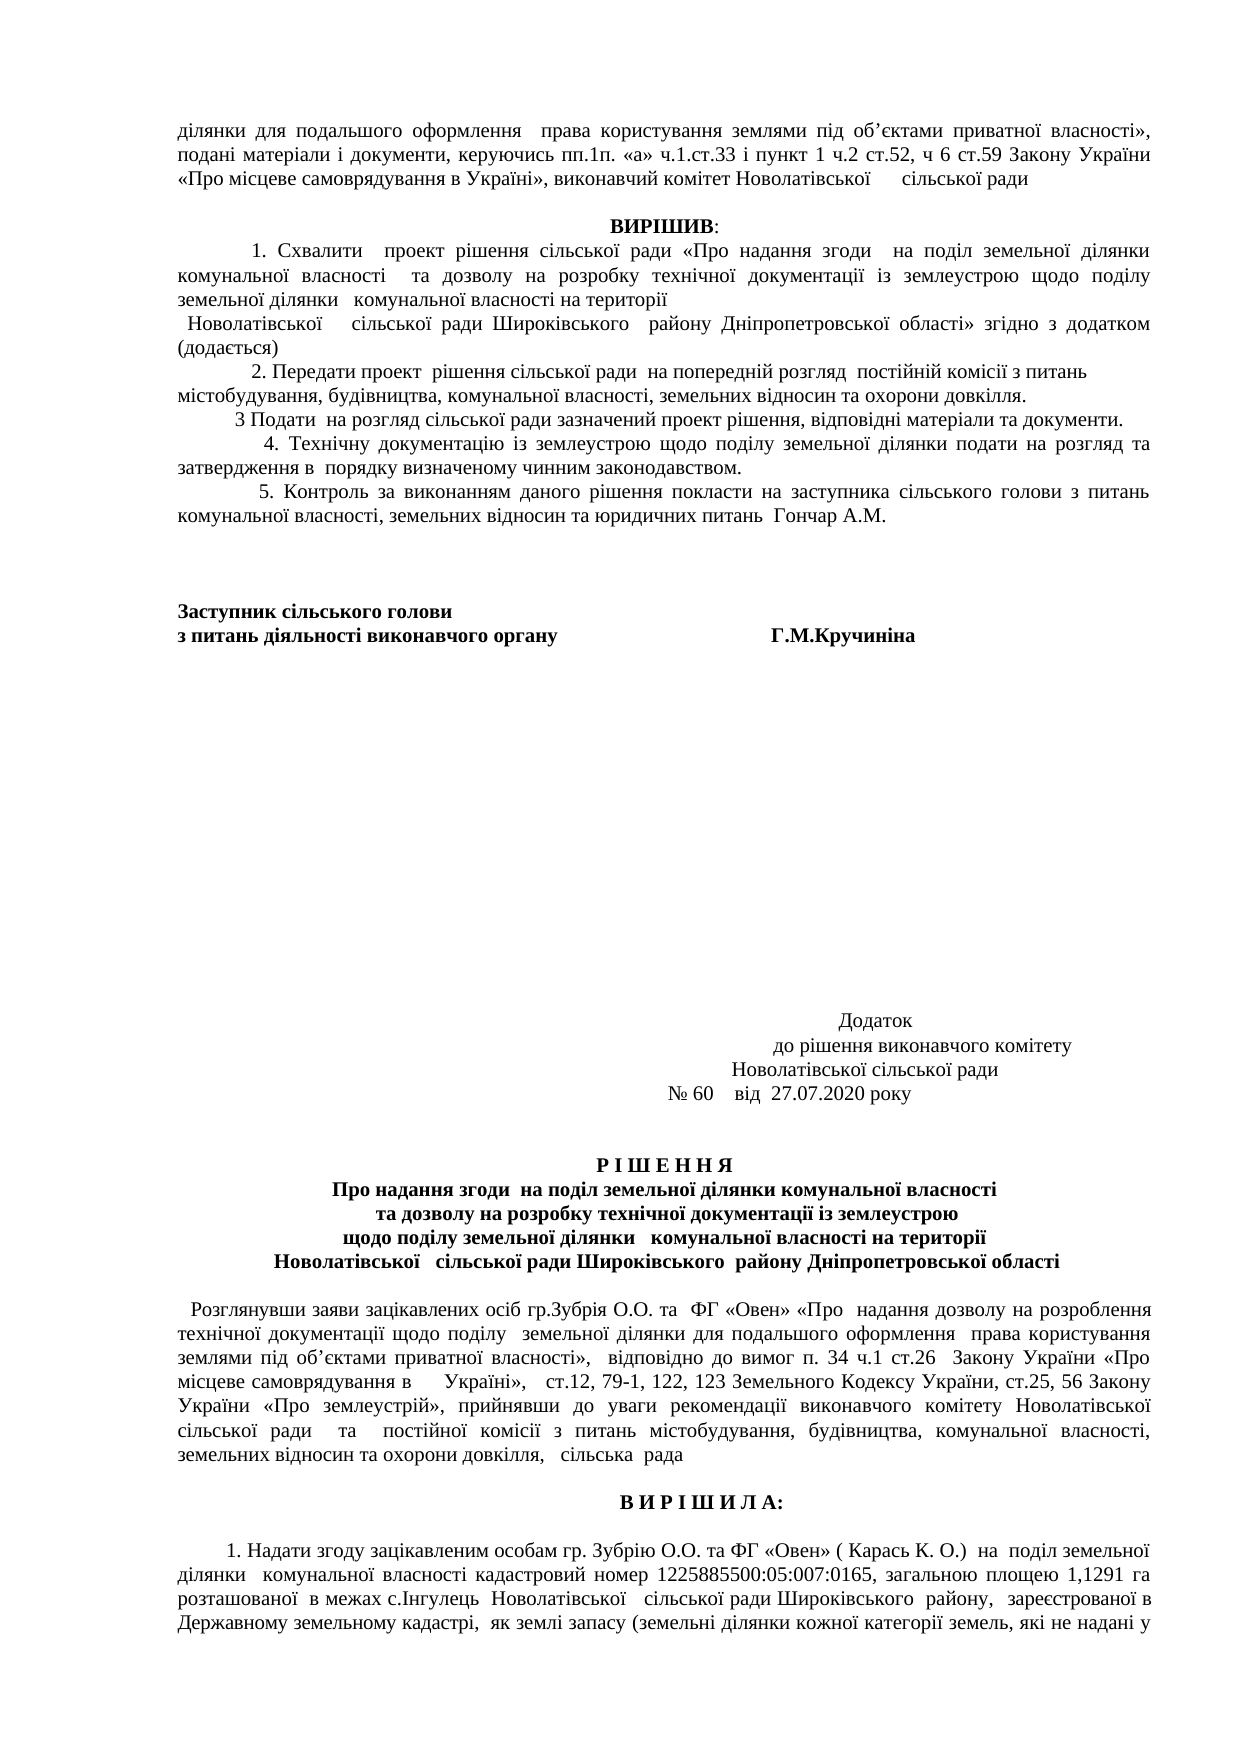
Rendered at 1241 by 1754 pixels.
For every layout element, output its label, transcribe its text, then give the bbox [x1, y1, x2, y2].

text 3 Подати на розгляд сільської ради зазначений проект рішення, відповідні матеріали та документи. [177, 407, 1152, 431]
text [177, 118, 1152, 190]
text № 60 від 27.07.2020 року [177, 1081, 1152, 1105]
text 1. Схвалити проект рішення сільської ради «Про надання згоди на поділ земельної ділянки комунальної власності та дозволу на розробку технічної документації із землеустрою щодо поділу земельної ділянки комунальної власності на території [177, 238, 1152, 311]
text Заступник сільського голови [177, 599, 1152, 623]
text щодо поділу земельної ділянки комунальної власності на території [177, 1225, 1152, 1249]
text Про надання згоди на поділ земельної ділянки комунальної власності [177, 1177, 1152, 1201]
text В И Р І Ш И Л А: [177, 1490, 1152, 1514]
text 4. Технічну документацію із землеустрою щодо поділу земельної ділянки подати на розгляд та затвердження в порядку визначеному чинним законодавством. [177, 431, 1152, 479]
text ВИРІШИВ: [177, 214, 1152, 238]
text Р І Ш Е Н Н Я [177, 1153, 1152, 1177]
text Розглянувши заяви зацікавлених осіб гр.Зубрія О.О. та ФГ «Овен» «Про надання дозволу на розроблення технічної документації щодо поділу земельної ділянки для подальшого оформлення права користування землями під об’єктами приватної власності», відповідно до вимог п. 34 ч.1 ст.26 Закону України «Про місцеве самоврядування в Україні», ст.12, 79-1, 122, 123 Земельного Кодексу України, ст.25, 56 Закону України «Про землеустрій», прийнявши до уваги рекомендації виконавчого комітету Новолатівської сільської ради та постійної комісії з питань містобудування, будівництва, комунальної власності, земельних відносин та охорони довкілля, сільська рада [177, 1297, 1152, 1466]
text з питань діяльності виконавчого органу Г.М.Кручиніна [177, 623, 1152, 647]
text 2. Передати проект рішення сільської ради на попередній розгляд постійній комісії з питань містобудування, будівництва, комунальної власності, земельних відносин та охорони довкілля. [177, 359, 1152, 407]
text до рішення виконавчого комітету [177, 1032, 1152, 1057]
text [177, 1538, 1152, 1634]
text Новолатівської сільської ради Широківського району Дніпропетровської області» згідно з додатком (додається) [177, 311, 1152, 359]
text 5. Контроль за виконанням даного рішення покласти на заступника сільського голови з питань комунальної власності, земельних відносин та юридичних питань Гончар А.М. [177, 479, 1152, 527]
text Новолатівської сільської ради [177, 1057, 1152, 1081]
text Додаток [177, 1008, 1152, 1032]
text Новолатівської сільської ради Широківського району Дніпропетровської області [177, 1249, 1152, 1273]
text та дозволу на розробку технічної документації із землеустрою [177, 1201, 1152, 1225]
